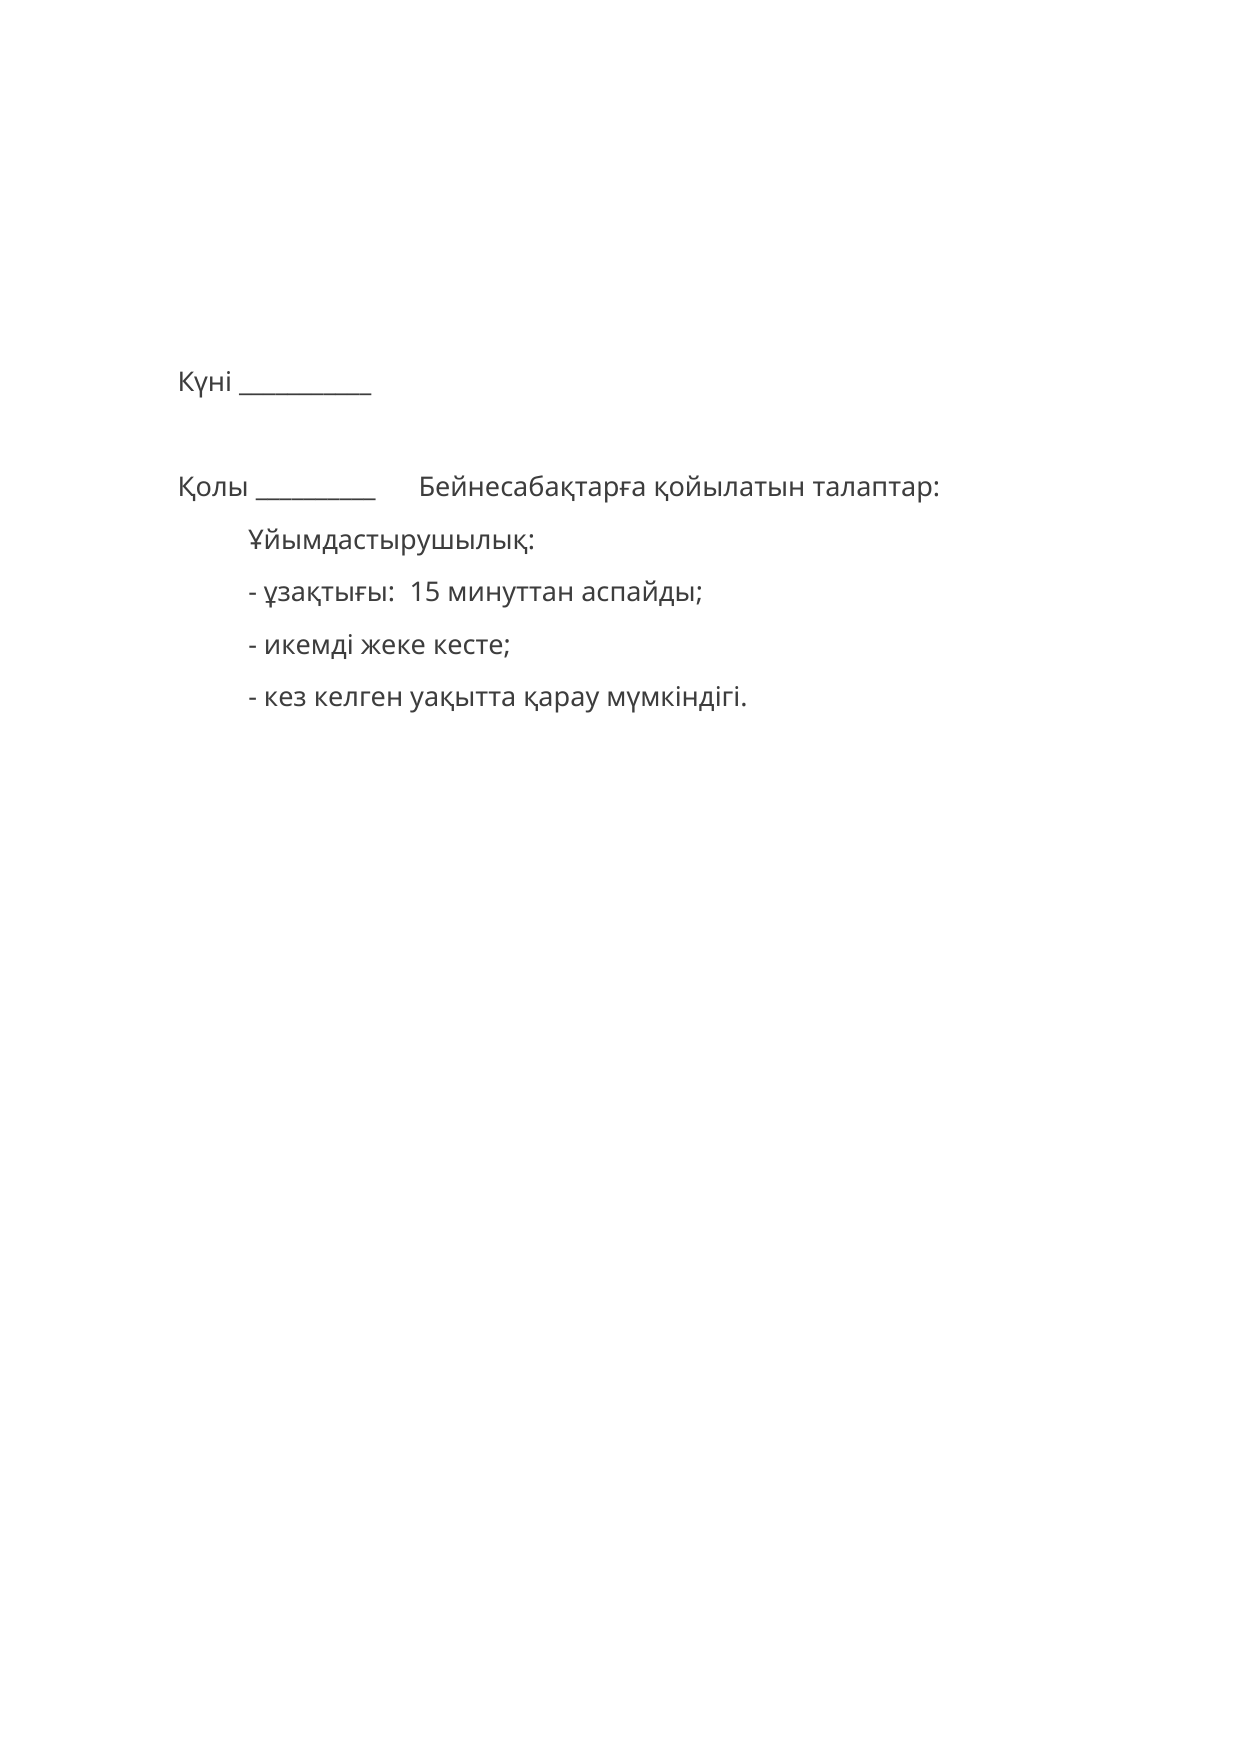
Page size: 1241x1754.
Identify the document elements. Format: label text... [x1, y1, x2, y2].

text Қолы __________ Бейнесабақтарға қойылатын талаптар: [177, 468, 1152, 505]
text Ұйымдастырушылық: [177, 520, 1152, 557]
text - ұзақтығы: 15 минуттан аспайды; [177, 573, 1152, 610]
text - икемді жеке кесте; [177, 625, 1152, 662]
text Күні ___________ [177, 363, 1152, 400]
text - кез келген уақытта қарау мүмкіндігі. [177, 678, 1152, 715]
